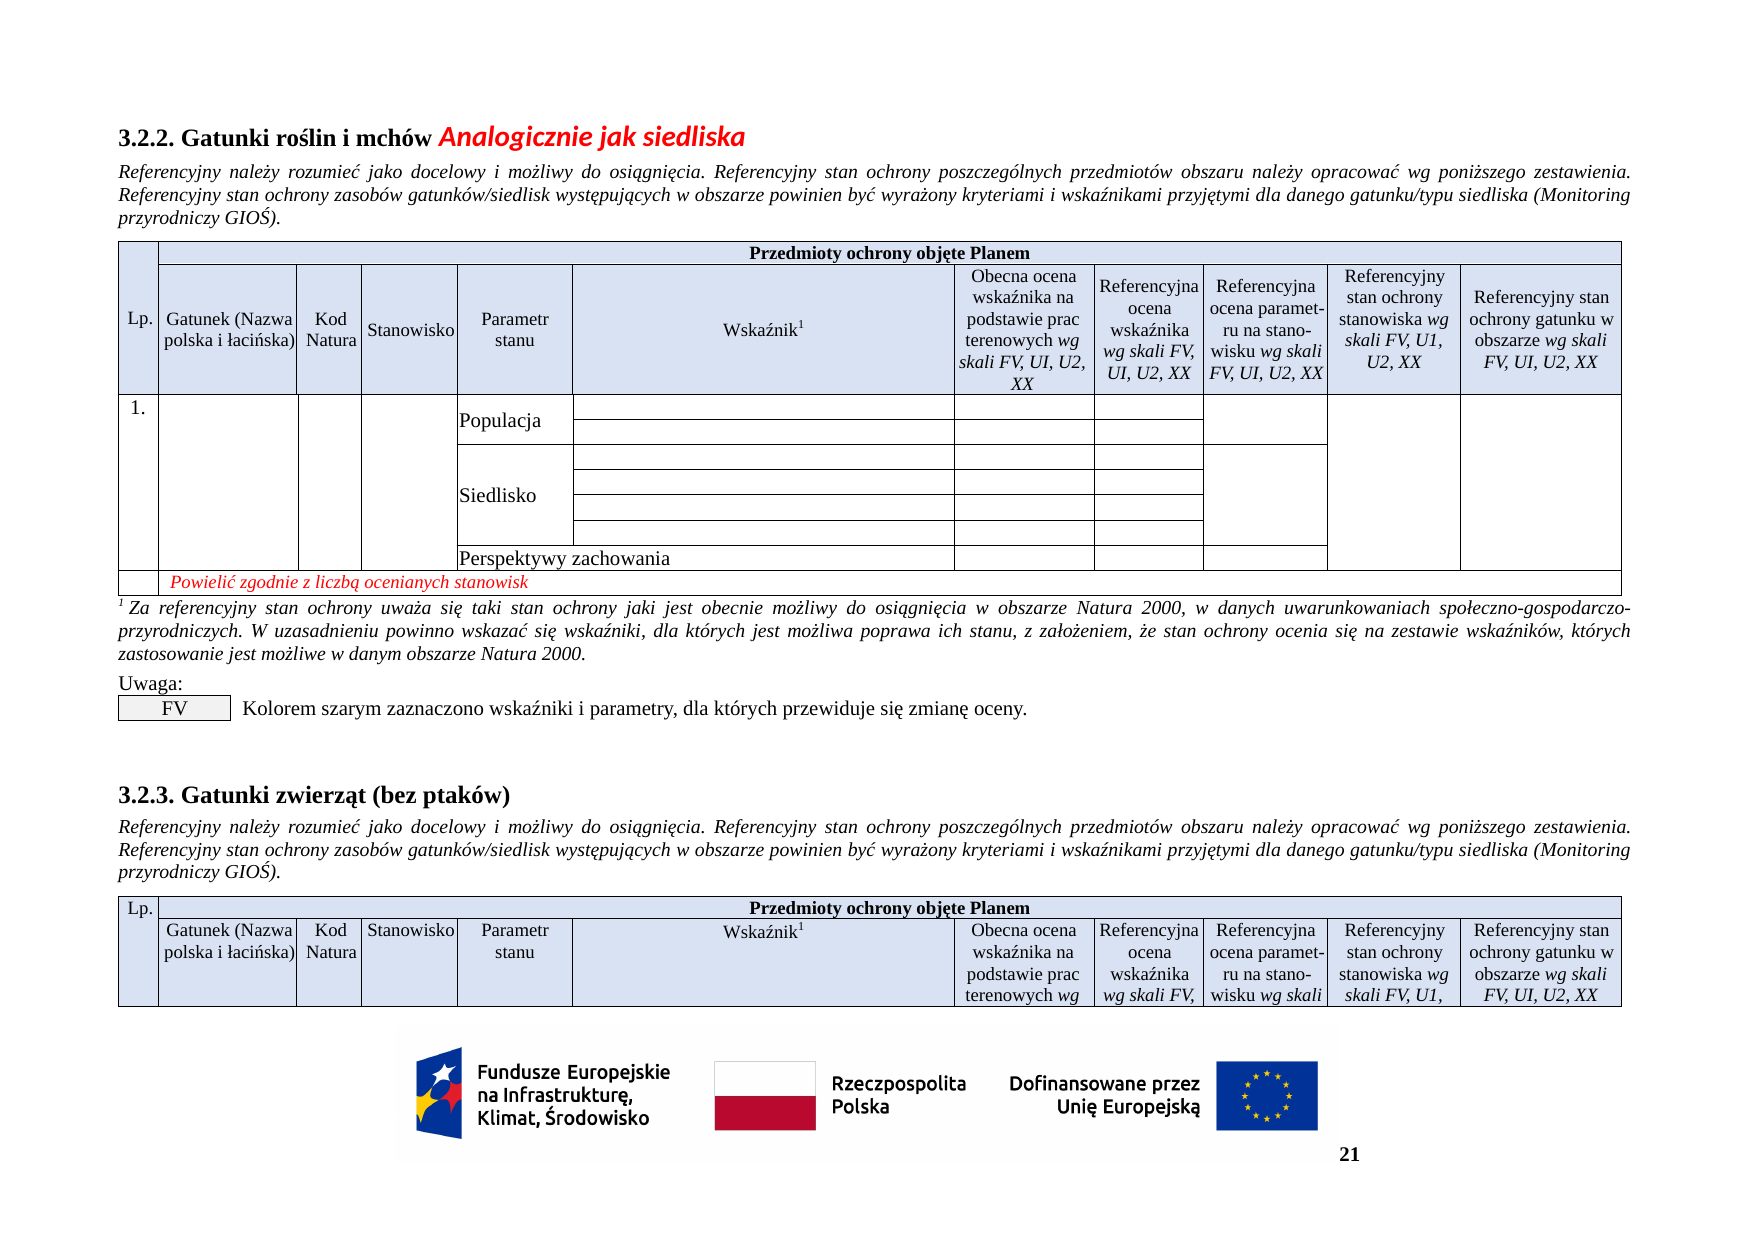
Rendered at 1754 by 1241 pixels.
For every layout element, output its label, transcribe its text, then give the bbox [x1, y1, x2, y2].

table_cell 1. [119, 395, 158, 570]
table_cell [574, 445, 954, 469]
table_cell Gatunek (Nazwa polska i łacińska) [159, 919, 296, 1006]
table_cell [1204, 395, 1327, 444]
table_cell Parametr stanu [458, 265, 572, 394]
table_cell [1328, 395, 1460, 570]
table_cell Stanowisko [362, 265, 457, 394]
table_cell [1204, 445, 1327, 544]
table_cell [1204, 546, 1327, 570]
table_cell [955, 521, 1094, 544]
table_cell Referencyjna ocena wskaźnika wg skali FV, UI, U2, XX [1095, 265, 1203, 394]
table_header Przedmioty ochrony objęte Planem [159, 897, 1621, 918]
table_cell [574, 470, 954, 494]
text 1 Za referencyjny stan ochrony uważa się taki stan ochrony jaki jest obecnie możliwy do osiągnięcia w obszarze Natura 2000, w danych uwarunkowaniach społeczno-gospodarczo-przyrodniczych. W uzasadnieniu powinno wskazać się wskaźniki, dla których jest możliwa poprawa ich stanu, z założeniem, że stan ochrony ocenia się na zestawie wskaźników, których zastosowanie jest możliwe w danym obszarze Natura 2000. [118, 596, 1636, 664]
table_cell Kod Natura [297, 919, 361, 1006]
table_cell [574, 521, 954, 544]
table_cell Referencyjna ocena wskaźnika wg skali FV, UI, U2, XX [1095, 919, 1203, 1006]
table_cell [1095, 470, 1203, 494]
subtitle 3.2.2. Gatunki roślin i mchów Analogicznie jak siedliska [118, 118, 1636, 154]
table_cell Wskaźnik1 [573, 919, 954, 1006]
table_cell Gatunek (Nazwa polska i łacińska) [159, 265, 296, 394]
table_cell [955, 470, 1094, 494]
table_cell [1095, 445, 1203, 469]
table_cell Obecna ocena wskaźnika na podstawie prac terenowych wg skali FV, UI, U2, XX [955, 265, 1094, 394]
table_cell Siedlisko [458, 445, 573, 544]
table_cell [1095, 521, 1203, 544]
table_cell Wskaźnik1 [573, 265, 954, 394]
table_cell Perspektywy zachowania [458, 546, 954, 570]
table_cell [955, 420, 1094, 444]
table_cell Referencyjny stan ochrony stanowiska wg skali FV, U1, U2, XX [1328, 919, 1460, 1006]
subtitle 3.2.3. Gatunki zwierząt (bez ptaków) [118, 780, 1636, 808]
table_cell Kod Natura [297, 265, 361, 394]
table_cell [1095, 395, 1203, 419]
table_header Kolorem szarym zaznaczono wskaźniki i parametry, dla których przewiduje się zmianę oceny. [231, 695, 1591, 720]
table_header FV [119, 696, 230, 720]
table_cell [1095, 420, 1203, 444]
table_cell [1095, 546, 1203, 570]
table_cell [574, 395, 954, 419]
table_cell [574, 495, 954, 519]
table_cell [1095, 495, 1203, 519]
table_cell [159, 395, 298, 570]
table_cell Stanowisko [362, 919, 457, 1006]
text Uwaga: [118, 671, 1636, 694]
table_cell [955, 445, 1094, 469]
table_cell [955, 546, 1094, 570]
picture [394, 1024, 1339, 1162]
text Referencyjny należy rozumieć jako docelowy i możliwy do osiągnięcia. Referencyjny stan ochrony poszczególnych przedmiotów obszaru należy opracować wg poniższego zestawienia. Referencyjny stan ochrony zasobów gatunków/siedlisk występujących w obszarze powinien być wyrażony kryteriami i wskaźnikami przyjętymi dla danego gatunku/typu siedliska (Monitoring przyrodniczy GIOŚ). [118, 815, 1636, 883]
table_cell Populacja [458, 395, 573, 444]
table_cell Obecna ocena wskaźnika na podstawie prac terenowych wg skali FV, UI, U2, XX [955, 919, 1094, 1006]
table_cell Referencyjny stan ochrony gatunku w obszarze wg skali FV, UI, U2, XX [1461, 265, 1621, 394]
table_header Lp. [119, 242, 158, 394]
table_cell Parametr stanu [458, 919, 572, 1006]
table_cell [362, 395, 457, 570]
table_cell [955, 395, 1094, 419]
table_cell Referencyjny stan ochrony gatunku w obszarze wg skali FV, UI, U2, XX [1461, 919, 1621, 1006]
table_header Lp. [119, 897, 158, 1006]
table_cell [955, 495, 1094, 519]
text Referencyjny należy rozumieć jako docelowy i możliwy do osiągnięcia. Referencyjny stan ochrony poszczególnych przedmiotów obszaru należy opracować wg poniższego zestawienia. Referencyjny stan ochrony zasobów gatunków/siedlisk występujących w obszarze powinien być wyrażony kryteriami i wskaźnikami przyjętymi dla danego gatunku/typu siedliska (Monitoring przyrodniczy GIOŚ). [118, 160, 1636, 228]
table_cell [299, 395, 361, 570]
table_cell Referencyjna ocena parametru na stanowisku wg skali FV, UI, U2, XX [1204, 919, 1327, 1006]
table_cell [574, 420, 954, 444]
table_cell Powielić zgodnie z liczbą ocenianych stanowisk [159, 571, 1621, 595]
table_cell Referencyjna ocena parametru na stanowisku wg skali FV, UI, U2, XX [1204, 265, 1327, 394]
table_header Przedmioty ochrony objęte Planem [159, 242, 1621, 263]
table_cell Referencyjny stan ochrony stanowiska wg skali FV, U1, U2, XX [1328, 265, 1460, 394]
table_cell [1461, 395, 1621, 570]
table_cell [119, 571, 158, 595]
